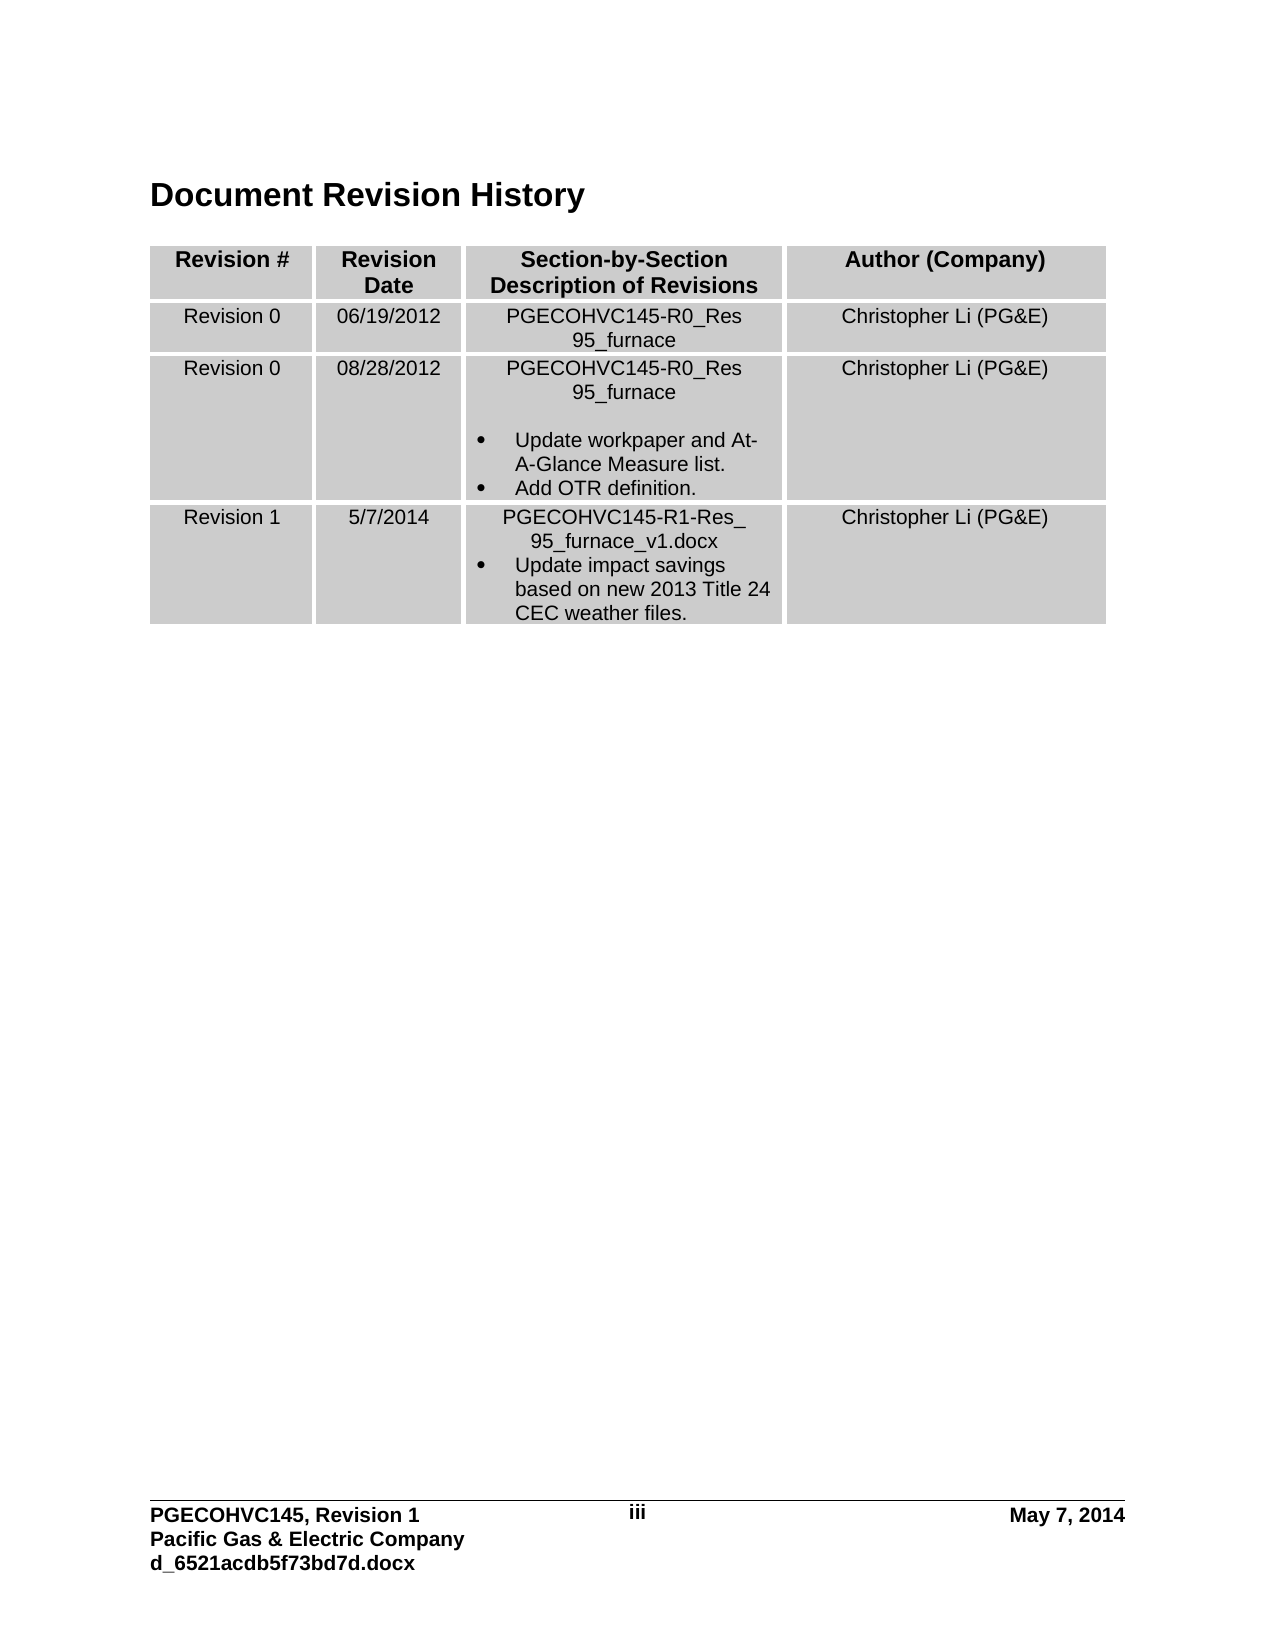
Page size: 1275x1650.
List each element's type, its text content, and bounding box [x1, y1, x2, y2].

table_cell Revision 0 [150, 303, 312, 351]
table_header Revision Date [316, 246, 461, 299]
table_cell Christopher Li (PG&E) [787, 356, 1106, 500]
table_header Author (Company) [787, 246, 1106, 299]
table_cell PGECOHVC145-R0_Res 95_furnace Update workpaper and At-A-Glance Measure list. Add OTR definition. [466, 356, 782, 500]
table_cell 08/28/2012 [316, 356, 461, 500]
subtitle Document Revision History [150, 175, 1125, 213]
table_cell Christopher Li (PG&E) [787, 303, 1106, 351]
table_cell Revision 0 [150, 356, 312, 500]
table_cell Christopher Li (PG&E) [787, 505, 1106, 624]
table_header Revision # [150, 246, 312, 299]
table_cell PGECOHVC145-R0_Res 95_furnace [466, 303, 782, 351]
table_cell 5/7/2014 [316, 505, 461, 624]
table_cell Revision 1 [150, 505, 312, 624]
table_cell 06/19/2012 [316, 303, 461, 351]
table_header Section-by-Section Description of Revisions [466, 246, 782, 299]
table_cell PGECOHVC145-R1-Res_ 95_furnace_v1.docx Update impact savings based on new 2013 Title 24 CEC weather files. [466, 505, 782, 624]
